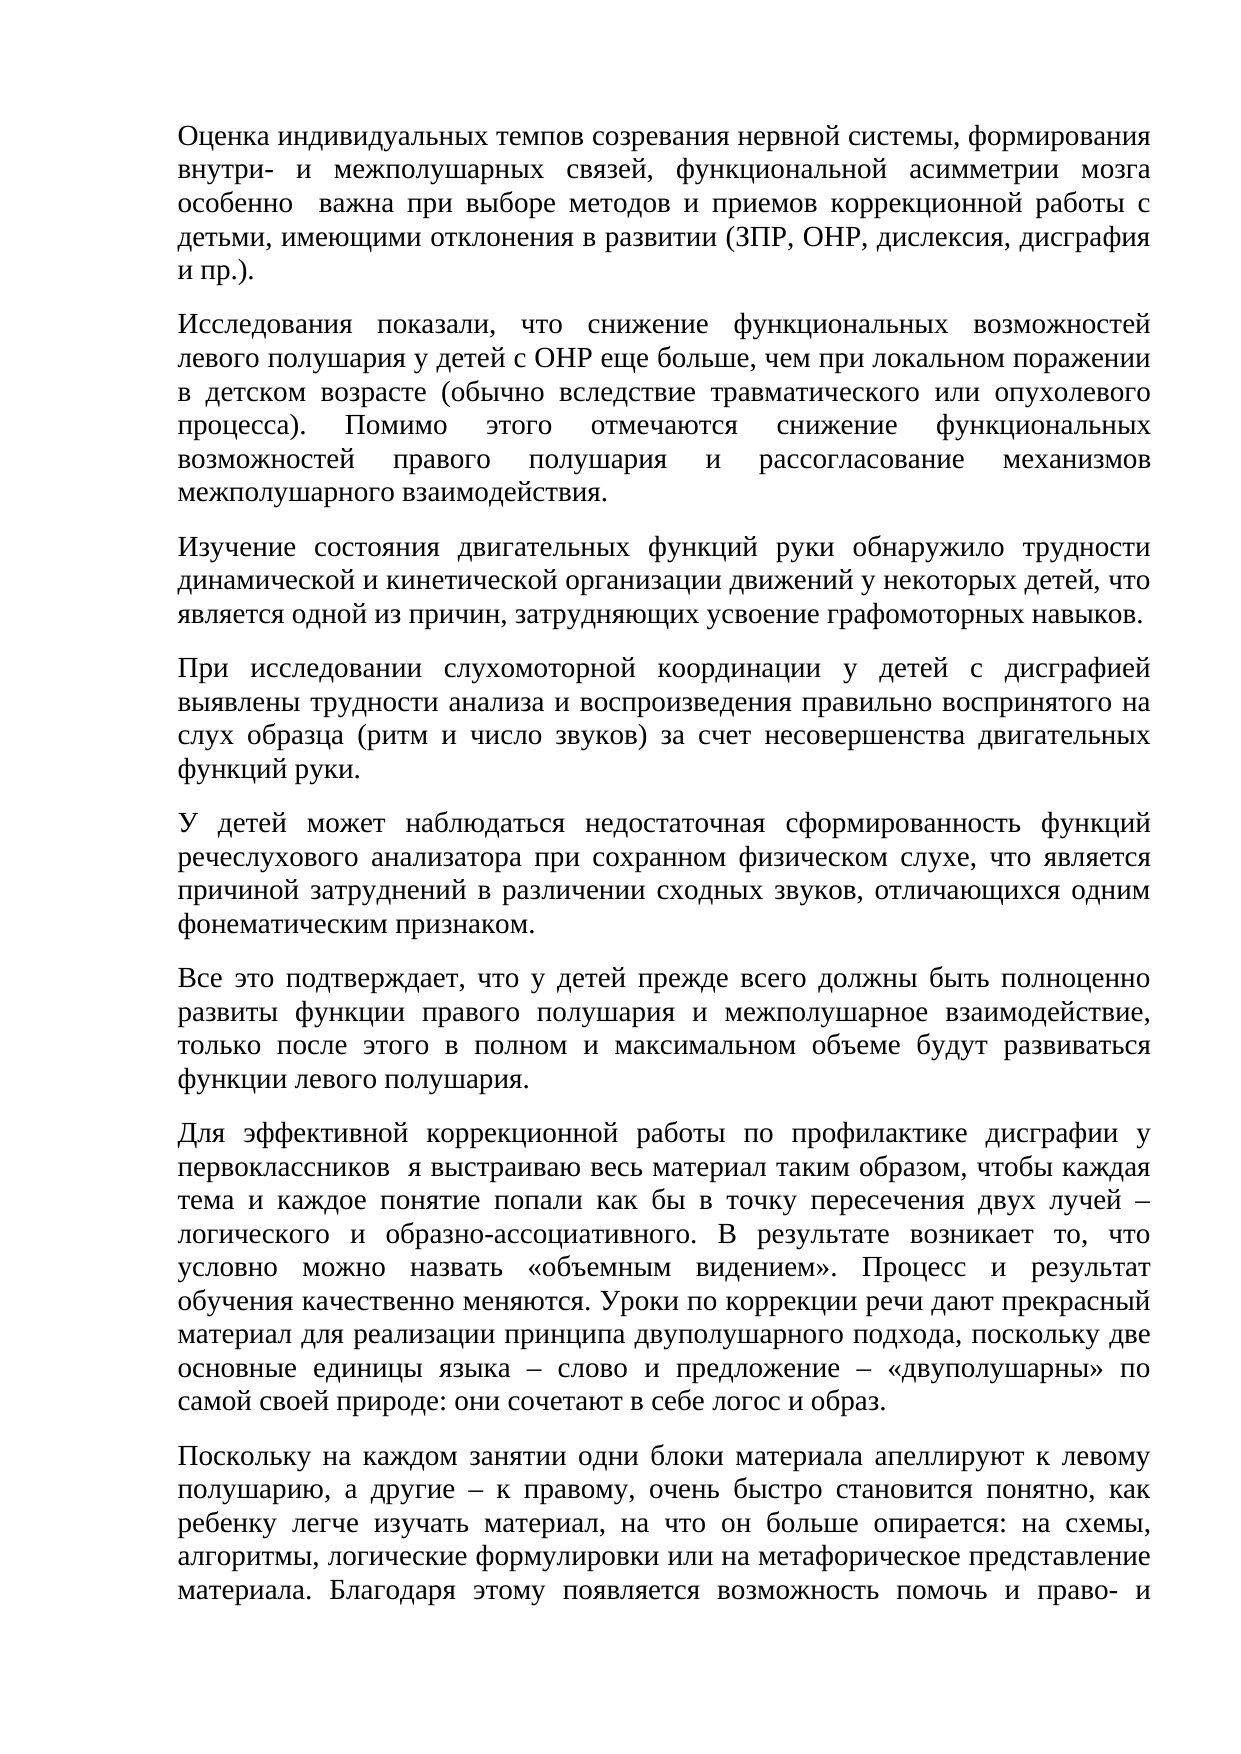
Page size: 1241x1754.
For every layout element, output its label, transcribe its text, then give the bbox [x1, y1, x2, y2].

text Изучение состояния двигательных функций руки обнаружило трудности динамической и кинетической организации движений у некоторых детей, что является одной из причин, затрудняющих усвоение графомоторных навыков. [177, 529, 1152, 629]
text Для эффективной коррекционной работы по профилактике дисграфии у первоклассников я выстраиваю весь материал таким образом, чтобы каждая тема и каждое понятие попали как бы в точку пересечения двух лучей – логического и образно-ассоциативного. В результате возникает то, что условно можно назвать «объемным видением». Процесс и результат обучения качественно меняются. Уроки по коррекции речи дают прекрасный материал для реализации принципа двуполушарного подхода, поскольку две основные единицы языка – слово и предложение – «двуполушарны» по самой своей природе: они сочетают в себе логос и образ. [177, 1115, 1152, 1417]
text У детей может наблюдаться недостаточная сформированность функций речеслухового анализатора при сохранном физическом слухе, что является причиной затруднений в различении сходных звуков, отличающихся одним фонематическим признаком. [177, 805, 1152, 939]
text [177, 1438, 1152, 1606]
text Все это подтверждает, что у детей прежде всего должны быть полноценно развиты функции правого полушария и межполушарное взаимодействие, только после этого в полном и максимальном объеме будут развиваться функции левого полушария. [177, 960, 1152, 1094]
text Исследования показали, что снижение функциональных возможностей левого полушария у детей с ОНР еще больше, чем при локальном поражении в детском возрасте (обычно вследствие травматического или опухолевого процесса). Помимо этого отмечаются снижение функциональных возможностей правого полушария и рассогласование механизмов межполушарного взаимодействия. [177, 307, 1152, 508]
text Оценка индивидуальных темпов созревания нервной системы, формирования внутри- и межполушарных связей, функциональной асимметрии мозга особенно важна при выборе методов и приемов коррекционной работы с детьми, имеющими отклонения в развитии (ЗПР, ОНР, дислексия, дисграфия и пр.). [177, 118, 1152, 286]
text При исследовании слухомоторной координации у детей с дисграфией выявлены трудности анализа и воспроизведения правильно воспринятого на слух образца (ритм и число звуков) за счет несовершенства двигательных функций руки. [177, 650, 1152, 784]
